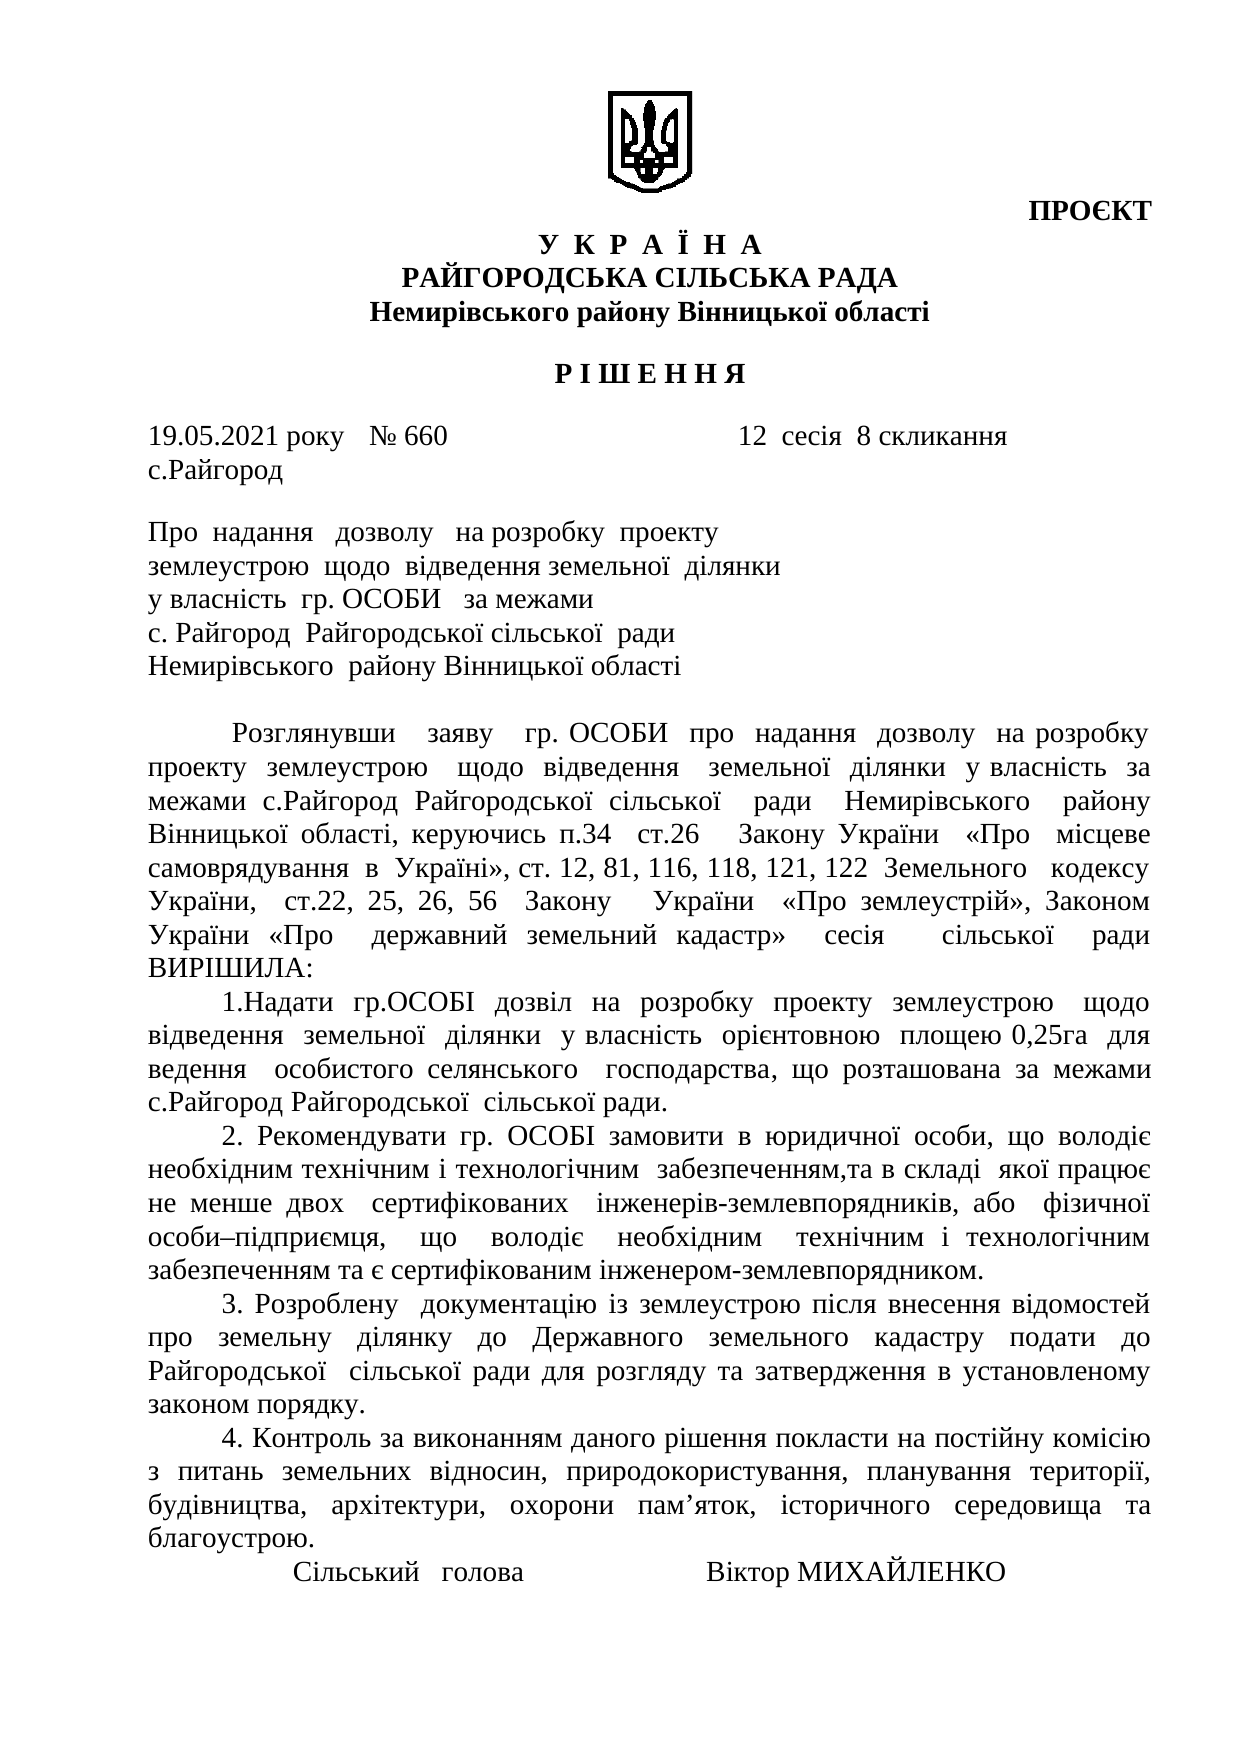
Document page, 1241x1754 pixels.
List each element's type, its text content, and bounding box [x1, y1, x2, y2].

text 19.05.2021 року № 660 12 сесія 8 скликання [148, 418, 1152, 452]
text 3. Розроблену документацію із землеустрою після внесення відомостей про земельну ділянку до Державного земельного кадастру подати до Райгородської сільської ради для розгляду та затвердження в установленому законом порядку. [148, 1286, 1152, 1420]
text 1.Надати гр.ОСОБІ дозвіл на розробку проекту землеустрою щодо відведення земельної ділянки у власність орієнтовною площею 0,25га для ведення особистого селянського господарства, що розташована за межами с.Райгород Райгородської сільської ради. [148, 984, 1152, 1118]
list 4. Контроль за виконанням даного рішення покласти на постійну комісію з питань земельних відносин, природокористування, планування території, будівництва, архітектури, охорони пам’яток, історичного середовища та благоустрою. [148, 1420, 1152, 1554]
subtitle РАЙГОРОДСЬКА СІЛЬСЬКА РАДА [148, 260, 1152, 294]
picture [606, 88, 693, 194]
text Розглянувши заяву гр. ОСОБИ про надання дозволу на розробку проекту землеустрою щодо відведення земельної ділянки у власність за межами с.Райгород Райгородської сільської ради Немирівського району Вінницької області, керуючись п.34 ст.26 Закону України «Про місцеве самоврядування в Україні», ст. 12, 81, 116, 118, 121, 122 Земельного кодексу України, ст.22, 25, 26, 56 Закону України «Про землеустрій», Законом України «Про державний земельний кадастр» сесія сільської ради ВИРІШИЛА: [148, 716, 1152, 984]
text землеустрою щодо відведення земельної ділянки [148, 548, 1152, 581]
text 2. Рекомендувати гр. ОСОБІ замовити в юридичної особи, що володіє необхідним технічним і технологічним забезпеченням,та в складі якої працює не менше двох сертифікованих інженерів-землевпорядників, або фізичної особи–підприємця, що володіє необхідним технічним і технологічним забезпеченням та є сертифікованим інженером-землевпорядником. [148, 1118, 1152, 1286]
text Про надання дозволу на розробку проекту [148, 514, 1152, 548]
text с.Райгород [148, 452, 1152, 486]
text Р І Ш Е Н Н Я [148, 356, 1152, 390]
title У К Р А Ї Н А [148, 227, 1152, 260]
text Немирівського району Вінницької області [148, 648, 1152, 682]
text Немирівського району Вінницької області [148, 294, 1152, 327]
text с. Райгород Райгородської сільської ради [148, 615, 1152, 648]
text Сільський голова Віктор МИХАЙЛЕНКО [148, 1554, 1152, 1588]
text у власність гр. ОСОБИ за межами [148, 581, 1152, 615]
text ПРОЄКТ [148, 193, 1152, 227]
